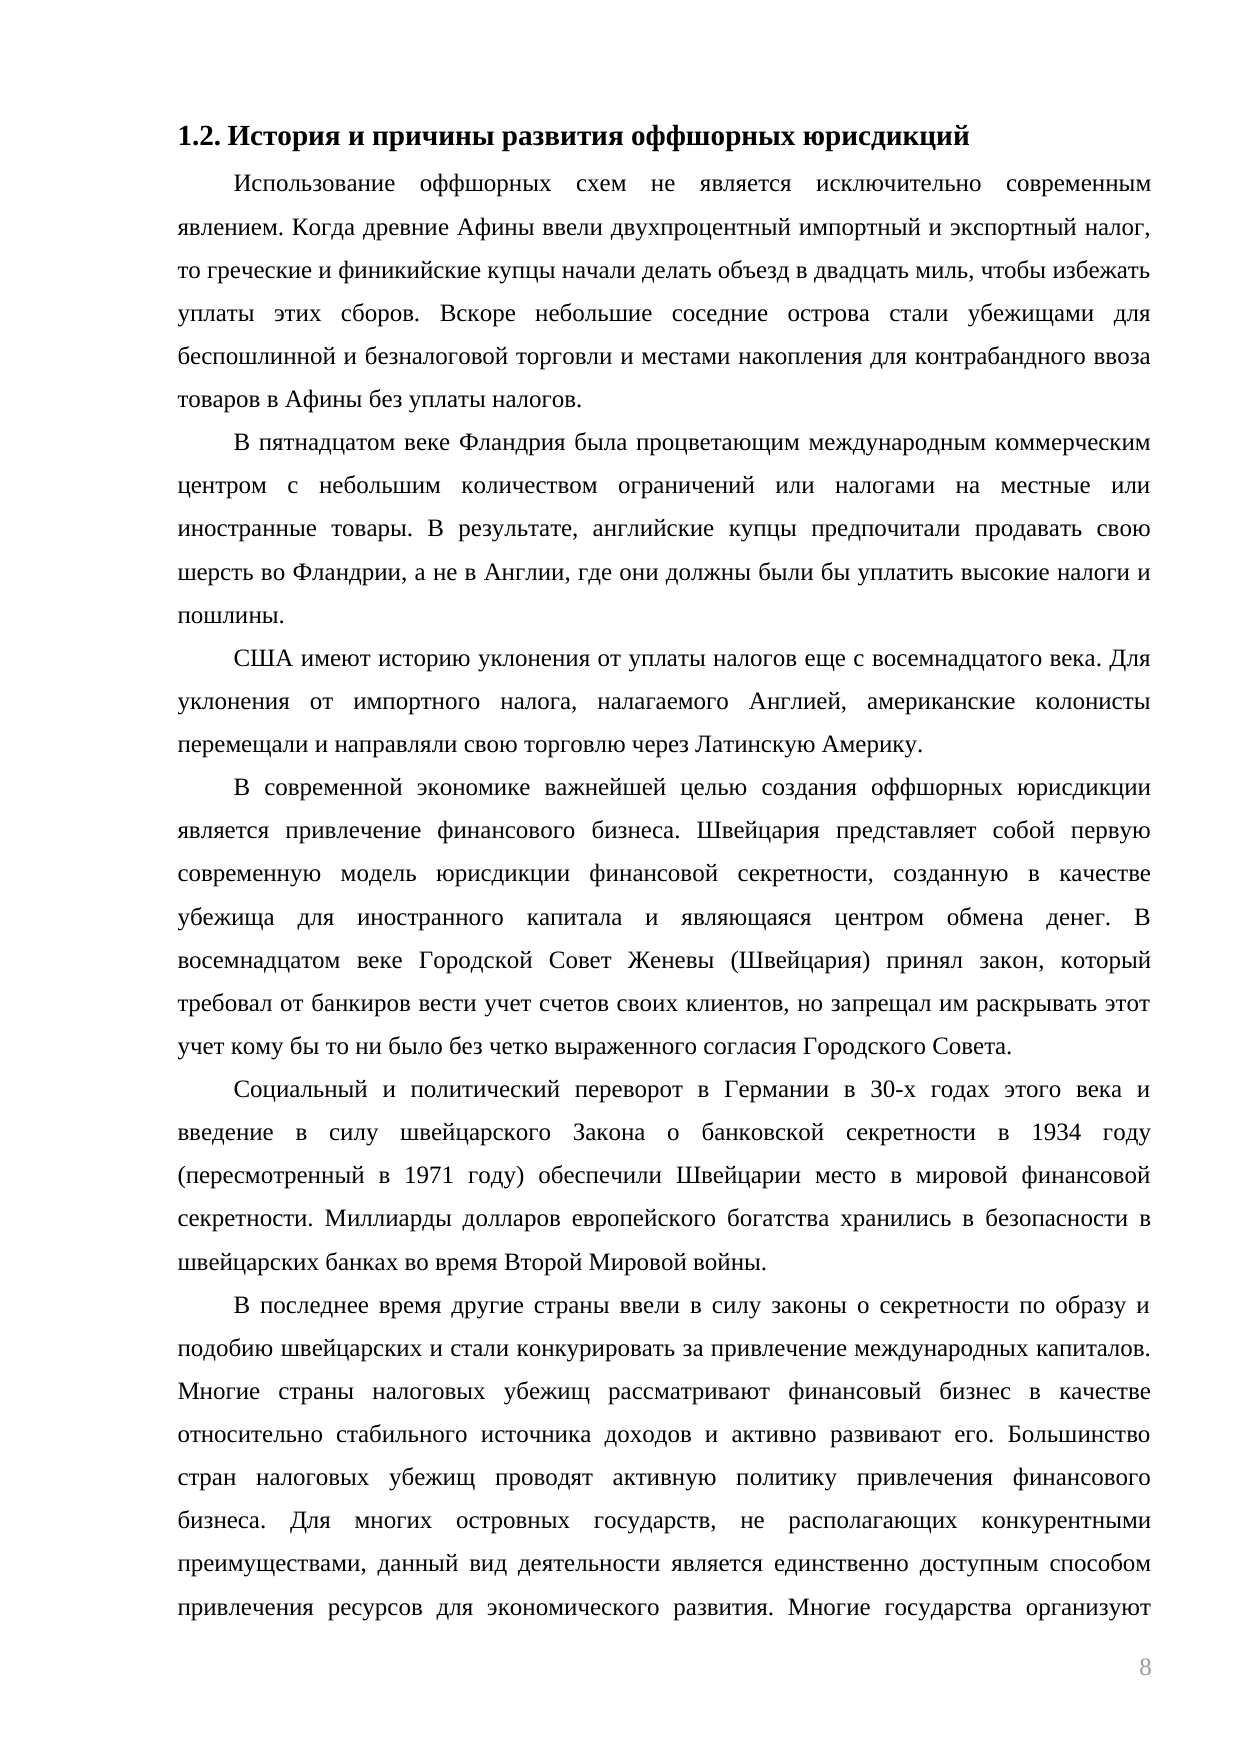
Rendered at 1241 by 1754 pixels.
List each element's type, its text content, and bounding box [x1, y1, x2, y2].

text 1.2. История и причины развития оффшорных юрисдикций [177, 118, 1152, 152]
text Использование оффшорных схем не является исключительно современным явлением. Когда древние Афины ввели двухпроцентный импортный и экспортный налог, то греческие и финикийские купцы начали делать объезд в двадцать миль, чтобы избежать уплаты этих сборов. Вскоре небольшие соседние острова стали убежищами для беспошлинной и безналоговой торговли и местами накопления для контрабандного ввоза товаров в Афины без уплаты налогов. [177, 168, 1152, 413]
text В современной экономике важнейшей целью создания оффшорных юрисдикции является привлечение финансового бизнеса. Швейцария представляет собой первую современную модель юрисдикции финансовой секретности, созданную в качестве убежища для иностранного капитала и являющаяся центром обмена денег. В восемнадцатом веке Городской Совет Женевы (Швейцария) принял закон, который требовал от банкиров вести учет счетов своих клиентов, но запрещал им раскрывать этот учет кому бы то ни было без четко выраженного согласия Городского Совета. [177, 772, 1152, 1060]
text Социальный и политический переворот в Германии в 30-х годах этого века и введение в силу швейцарского Закона о банковской секретности в 1934 году (пересмотренный в 1971 году) обеспечили Швейцарии место в мировой финансовой секретности. Миллиарды долларов европейского богатства хранились в безопасности в швейцарских банках во время Второй Мировой войны. [177, 1074, 1152, 1275]
text США имеют историю уклонения от уплаты налогов еще с восемнадцатого века. Для уклонения от импортного налога, налагаемого Англией, американские колонисты перемещали и направляли свою торговлю через Латинскую Америку. [177, 643, 1152, 758]
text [177, 1290, 1152, 1620]
text В пятнадцатом веке Фландрия была процветающим международным коммерческим центром с небольшим количеством ограничений или налогами на местные или иностранные товары. В результате, английские купцы предпочитали продавать свою шерсть во Фландрии, а не в Англии, где они должны были бы уплатить высокие налоги и пошлины. [177, 427, 1152, 628]
